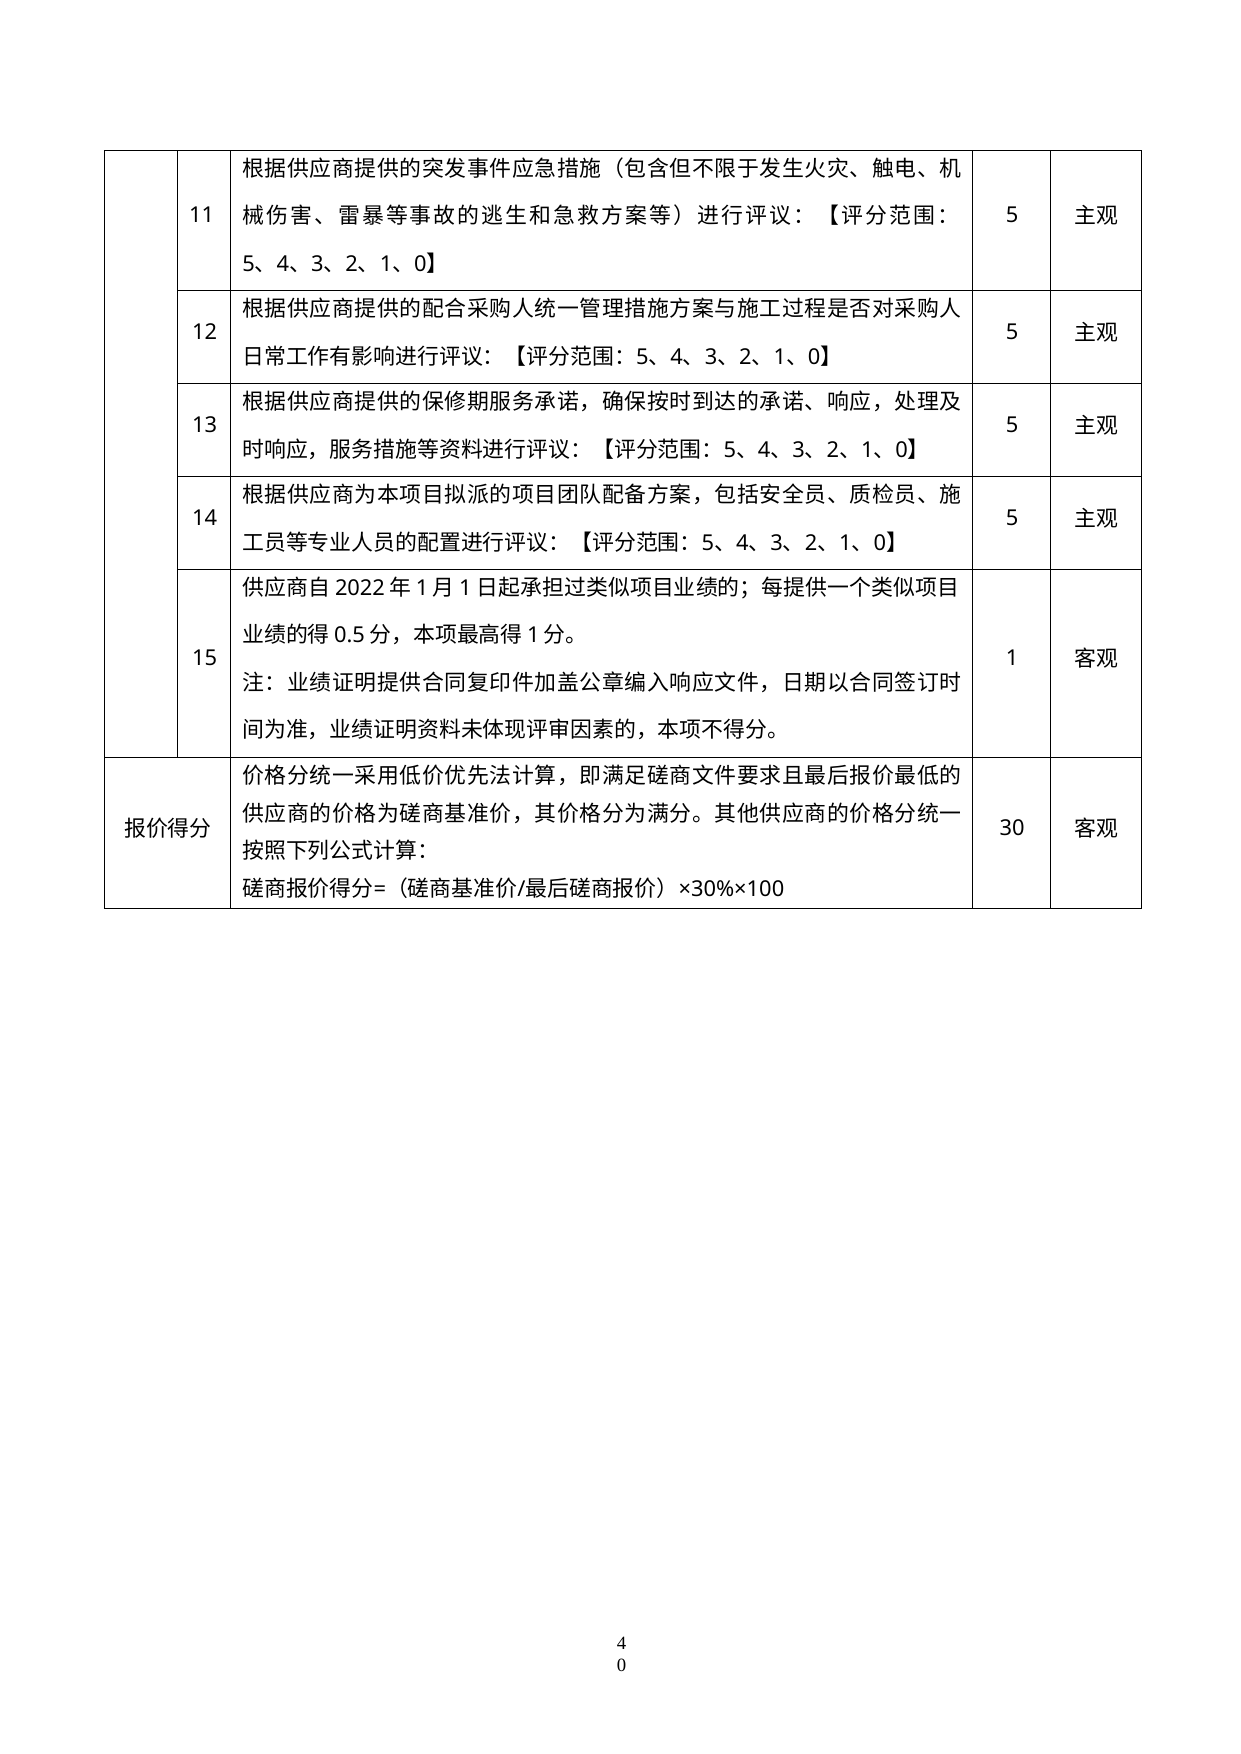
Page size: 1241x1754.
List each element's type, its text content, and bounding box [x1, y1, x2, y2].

table_cell 供应商自2022年1月1日起承担过类似项目业绩的；每提供一个类似项目业绩的得0.5分，本项最高得1分。 注：业绩证明提供合同复印件加盖公章编入响应文件，日期以合同签订时间为准，业绩证明资料未体现评审因素的，本项不得分。 [231, 570, 972, 757]
table_cell 5 [973, 384, 1050, 476]
table_cell 主观 [1051, 151, 1141, 290]
table_cell 11 [178, 151, 230, 290]
table_cell 5 [973, 477, 1050, 569]
table_cell 14 [178, 477, 230, 569]
table_cell 客观 [1051, 758, 1141, 908]
table_cell 报价得分 [105, 758, 230, 908]
table_cell 根据供应商提供的配合采购人统一管理措施方案与施工过程是否对采购人日常工作有影响进行评议：【评分范围：5、4、3、2、1、0】 [231, 291, 972, 383]
table_cell 根据供应商提供的突发事件应急措施（包含但不限于发生火灾、触电、机械伤害、雷暴等事故的逃生和急救方案等）进行评议：【评分范围：5、4、3、2、1、0】 [231, 151, 972, 290]
table_cell 15 [178, 570, 230, 757]
table_cell 客观 [1051, 570, 1141, 757]
table_cell 主观 [1051, 477, 1141, 569]
table_cell 1 [973, 570, 1050, 757]
table_cell 根据供应商提供的保修期服务承诺，确保按时到达的承诺、响应，处理及时响应，服务措施等资料进行评议：【评分范围：5、4、3、2、1、0】 [231, 384, 972, 476]
table_cell 主观 [1051, 291, 1141, 383]
table_cell 价格分统一采用低价优先法计算，即满足磋商文件要求且最后报价最低的供应商的价格为磋商基准价，其价格分为满分。其他供应商的价格分统一按照下列公式计算： 磋商报价得分=（磋商基准价/最后磋商报价）×30%×100 [231, 758, 972, 908]
table_cell 5 [973, 291, 1050, 383]
table_cell 主观 [1051, 384, 1141, 476]
table_cell 12 [178, 291, 230, 383]
table_cell 根据供应商为本项目拟派的项目团队配备方案，包括安全员、质检员、施工员等专业人员的配置进行评议：【评分范围：5、4、3、2、1、0】 [231, 477, 972, 569]
table_cell 13 [178, 384, 230, 476]
table_cell 5 [973, 151, 1050, 290]
table_cell 30 [973, 758, 1050, 908]
